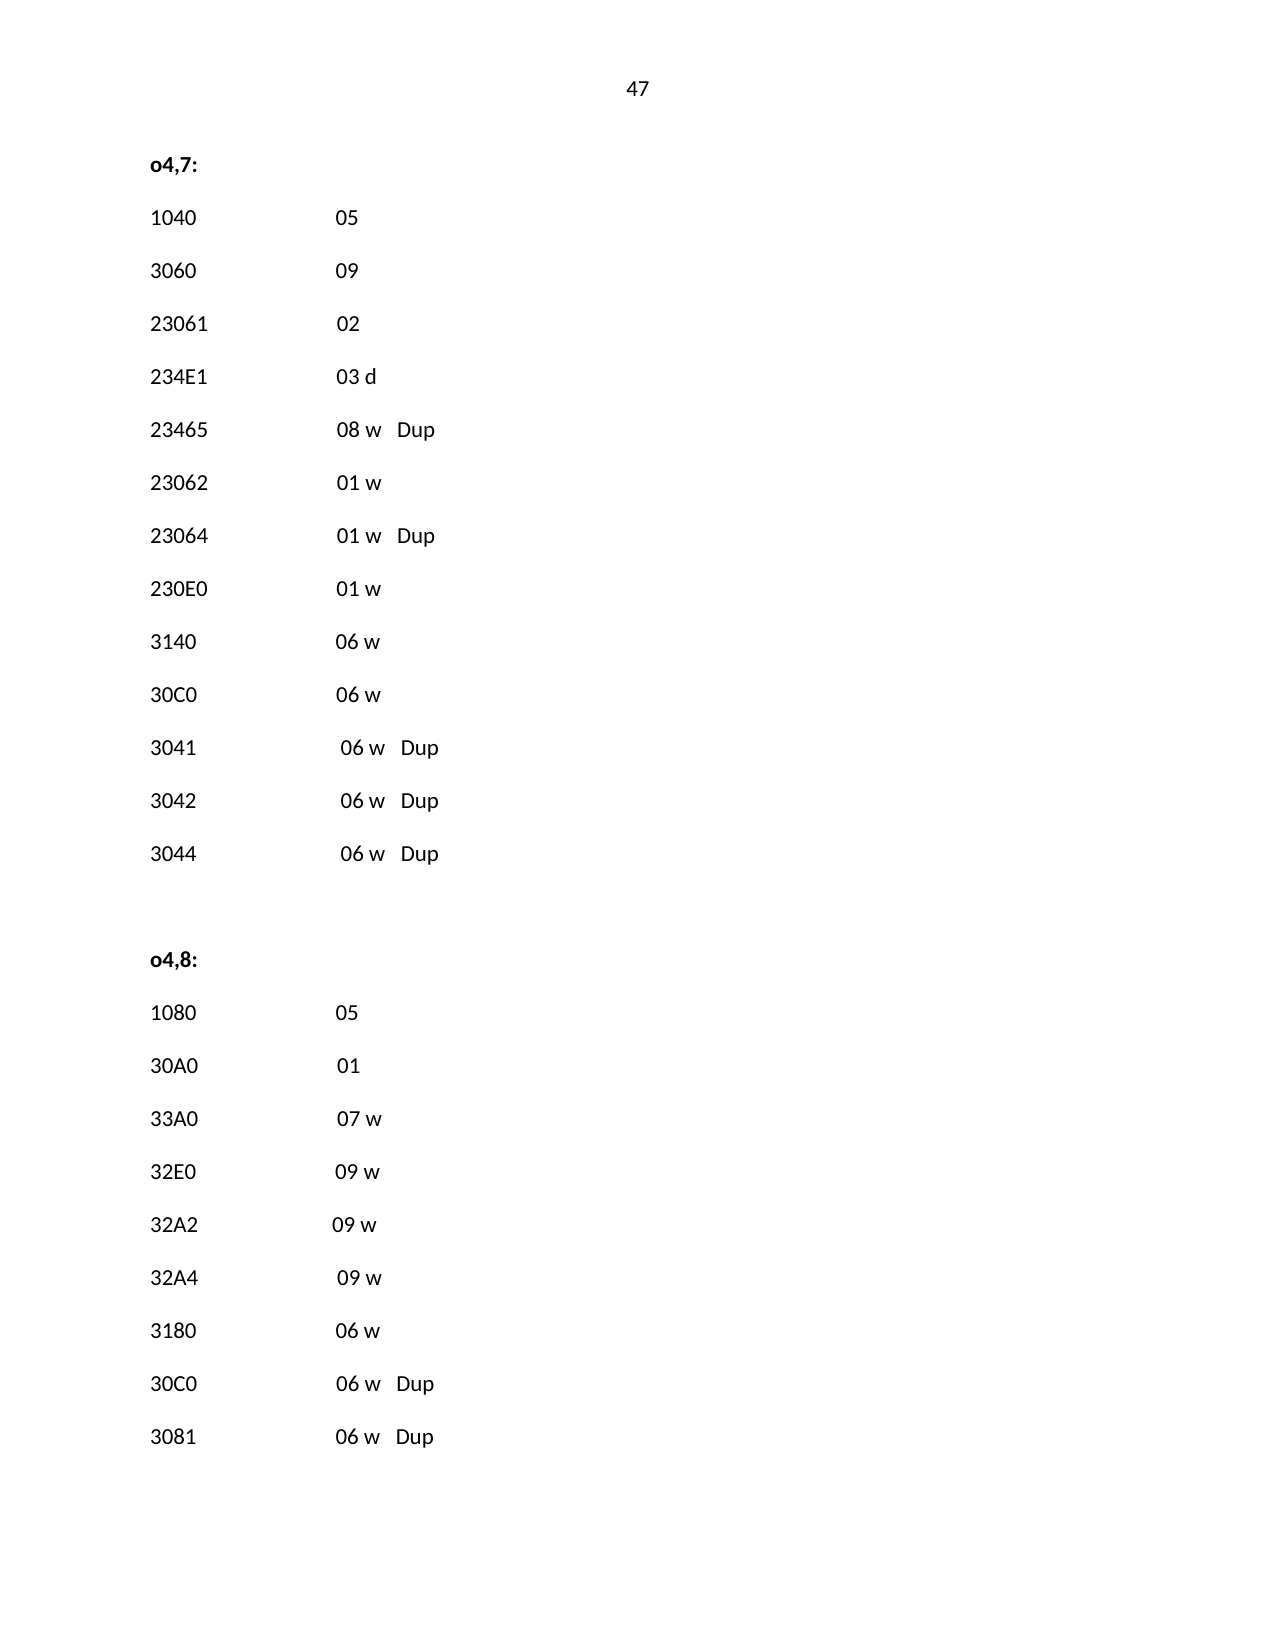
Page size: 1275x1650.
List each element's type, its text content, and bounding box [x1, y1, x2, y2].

text 23465 08 w Dup [150, 415, 1125, 443]
text 3081 06 w Dup [150, 1422, 1125, 1451]
text 23062 01 w [150, 468, 1125, 496]
text o4,8: [150, 945, 1125, 973]
text 230E0 01 w [150, 574, 1125, 602]
text 3042 06 w Dup [150, 786, 1125, 814]
text 3041 06 w Dup [150, 733, 1125, 761]
text 3044 06 w Dup [150, 839, 1125, 867]
text 23064 01 w Dup [150, 521, 1125, 549]
text 30C0 06 w [150, 680, 1125, 708]
text 3060 09 [150, 256, 1125, 284]
text 32A2 09 w [150, 1210, 1125, 1238]
text 3180 06 w [150, 1316, 1125, 1344]
text o4,7: [150, 150, 1125, 178]
text 33A0 07 w [150, 1104, 1125, 1132]
text 30A0 01 [150, 1051, 1125, 1079]
text 23061 02 [150, 309, 1125, 337]
text 32A4 09 w [150, 1263, 1125, 1291]
text 32E0 09 w [150, 1157, 1125, 1185]
text 1040 05 [150, 203, 1125, 231]
text 3140 06 w [150, 627, 1125, 655]
text 30C0 06 w Dup [150, 1369, 1125, 1397]
text 1080 05 [150, 998, 1125, 1026]
text 234E1 03 d [150, 362, 1125, 390]
